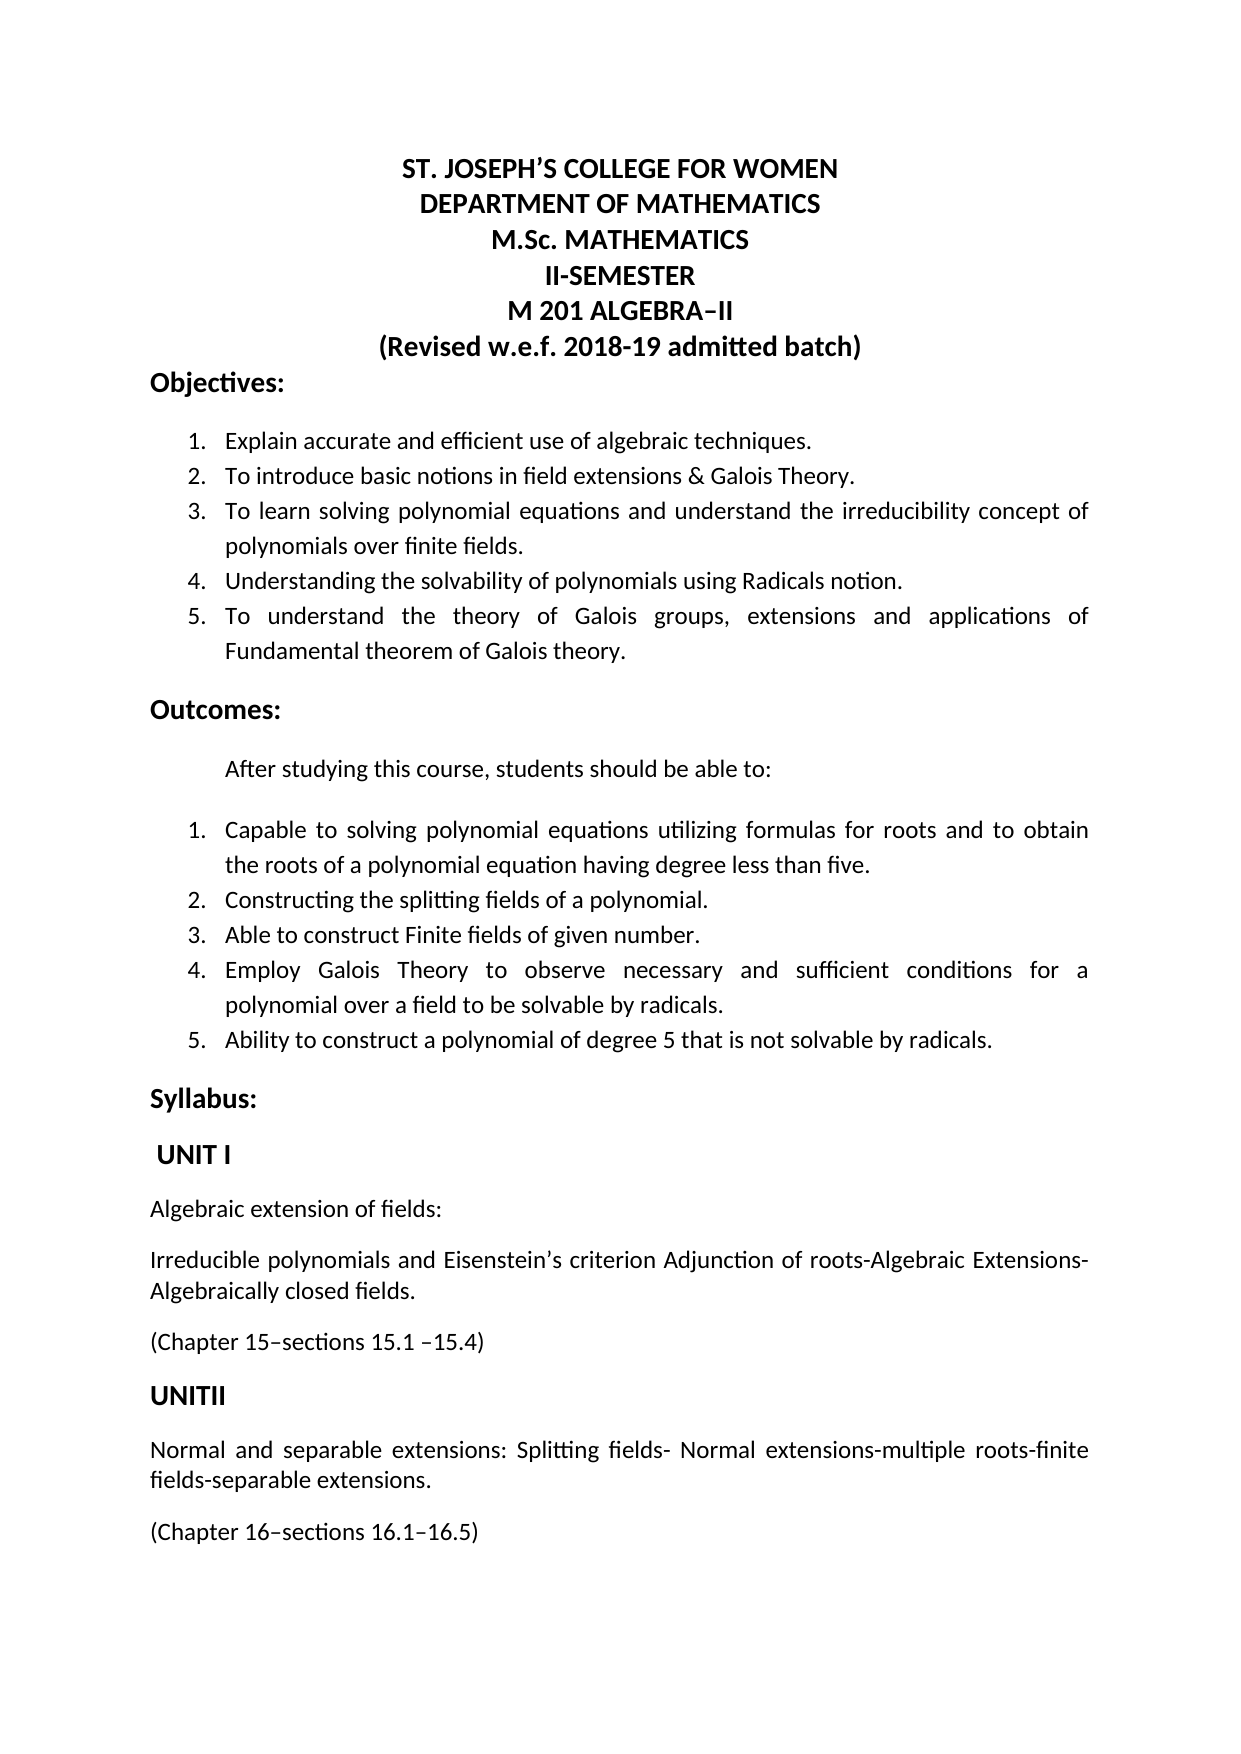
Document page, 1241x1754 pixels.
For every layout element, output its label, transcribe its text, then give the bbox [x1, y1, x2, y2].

list To understand the theory of Galois groups, extensions and applications of Fundamental theorem of Galois theory. [187, 601, 1090, 666]
text (Chapter 15–sections 15.1 –15.4) [150, 1326, 1090, 1357]
text ST. JOSEPH’S COLLEGE FOR WOMEN [150, 150, 1090, 186]
text Normal and separable extensions: Splitting fields- Normal extensions-multiple roots-finite fields-separable extensions. [150, 1434, 1090, 1495]
text Syllabus: [150, 1080, 1090, 1116]
text M.Sc. MATHEMATICS [150, 221, 1090, 257]
list To learn solving polynomial equations and understand the irreducibility concept of polynomials over finite fields. [187, 496, 1090, 561]
list Ability to construct a polynomial of degree 5 that is not solvable by radicals. [187, 1024, 1090, 1055]
text Algebraic extension of fields: [150, 1193, 1090, 1223]
text Objectives: [150, 364, 1090, 399]
list Capable to solving polynomial equations utilizing formulas for roots and to obtain the roots of a polynomial equation having degree less than five. [187, 814, 1090, 880]
list Able to construct Finite fields of given number. [187, 919, 1090, 950]
list Constructing the splitting fields of a polynomial. [187, 884, 1090, 915]
text II-SEMESTER [150, 257, 1090, 292]
text DEPARTMENT OF MATHEMATICS [150, 186, 1090, 221]
list To introduce basic notions in field extensions & Galois Theory. [187, 461, 1090, 491]
text UNIT I [150, 1136, 1090, 1172]
text M 201 ALGEBRA–II [150, 292, 1090, 328]
list Understanding the solvability of polynomials using Radicals notion. [187, 566, 1090, 596]
list Employ Galois Theory to observe necessary and sufficient conditions for a polynomial over a field to be solvable by radicals. [187, 954, 1090, 1020]
text Irreducible polynomials and Eisenstein’s criterion Adjunction of roots-Algebraic Extensions-Algebraically closed fields. [150, 1244, 1090, 1305]
text Outcomes: [150, 691, 1090, 727]
text (Revised w.e.f. 2018-19 admitted batch) [150, 328, 1090, 364]
text (Chapter 16–sections 16.1–16.5) [150, 1516, 1090, 1546]
text UNITII [150, 1377, 1090, 1413]
list Explain accurate and efficient use of algebraic techniques. [187, 426, 1090, 456]
list After studying this course, students should be able to: [225, 753, 1090, 784]
